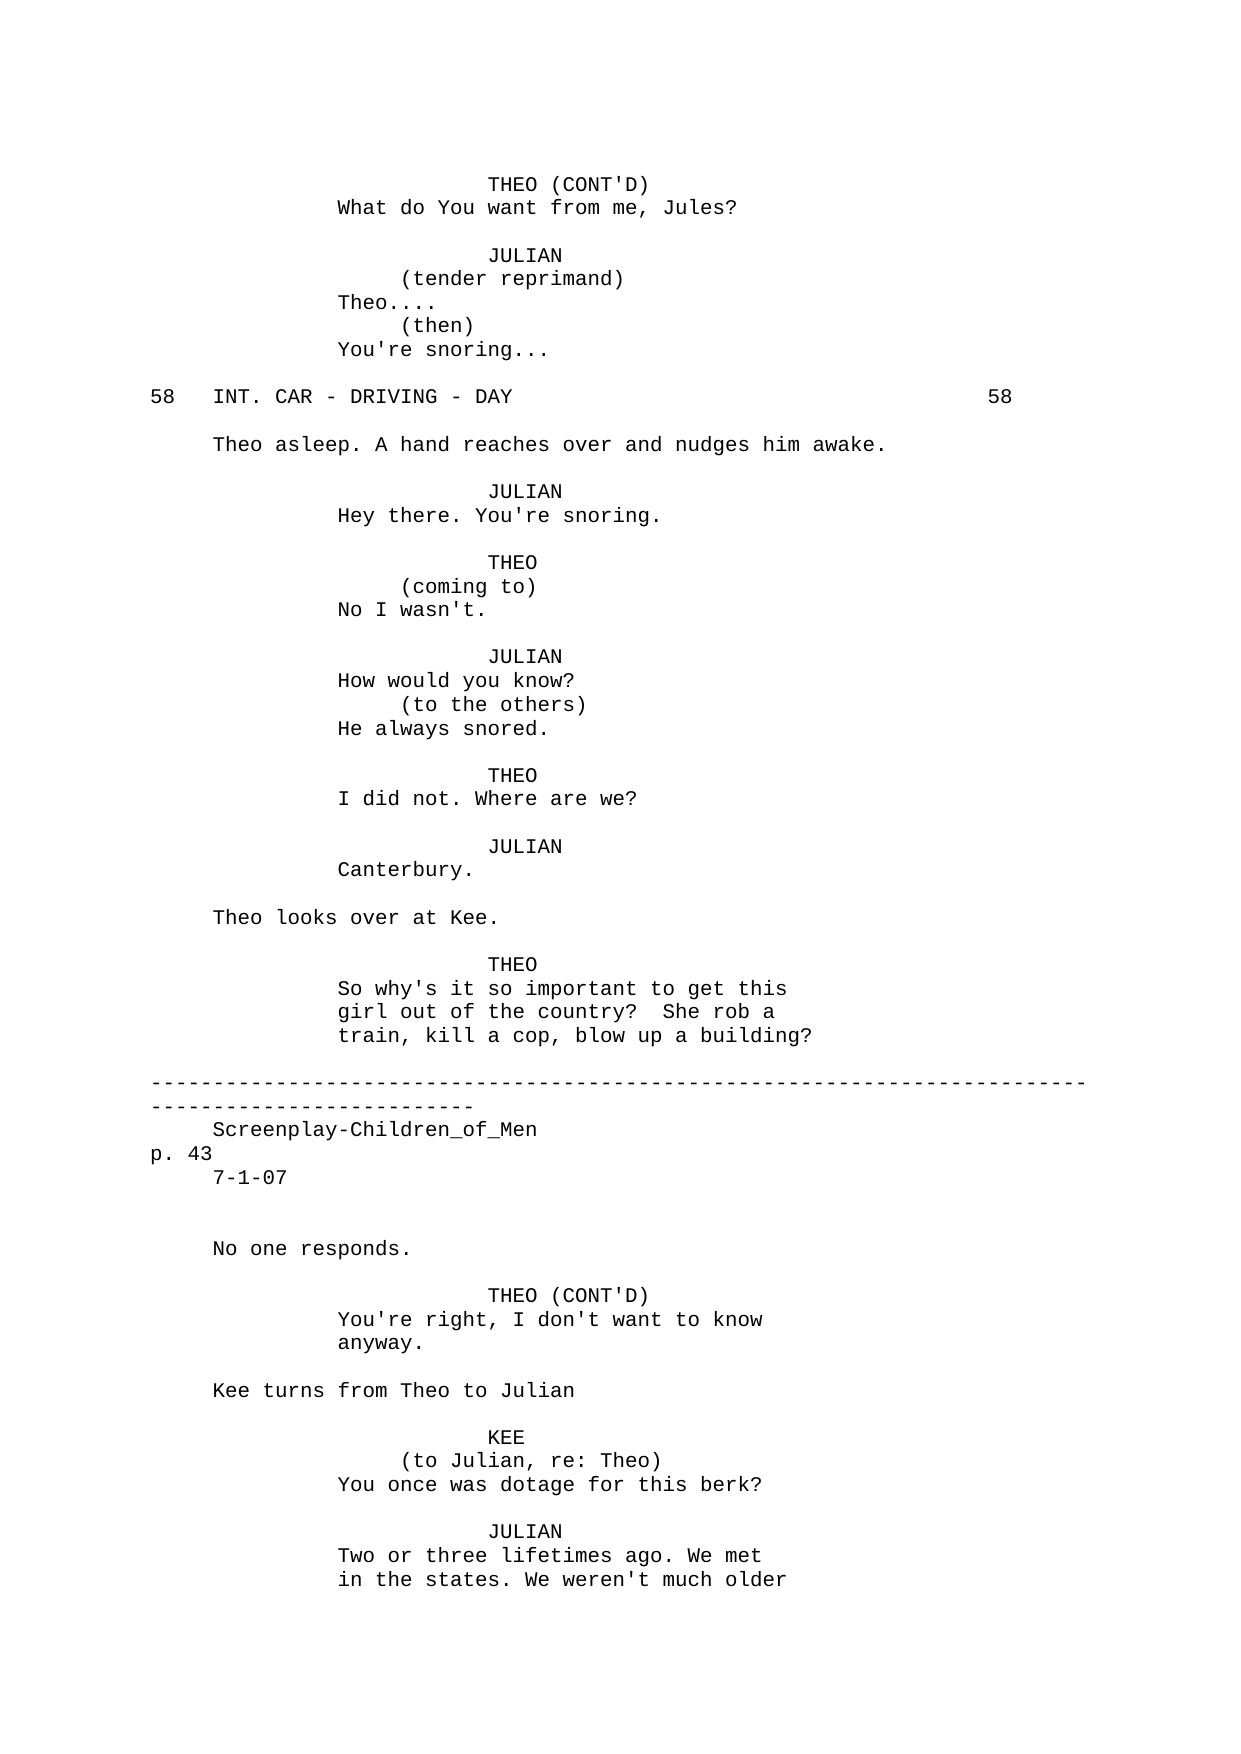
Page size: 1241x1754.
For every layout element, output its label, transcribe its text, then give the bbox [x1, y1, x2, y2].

text Theo.... [150, 292, 1090, 316]
text KEE [150, 1427, 1090, 1451]
text 7-1-07 [150, 1167, 1090, 1190]
text Theo looks over at Kee. [150, 907, 1090, 930]
text You're right, I don't want to know [150, 1309, 1090, 1332]
text He always snored. [150, 717, 1090, 741]
text What do You want from me, Jules? [150, 197, 1090, 221]
text (to Julian, re: Theo) [150, 1451, 1090, 1474]
text You once was dotage for this berk? [150, 1474, 1090, 1498]
text ----------------------------------------------------------------------------------------------------- [150, 1072, 1090, 1119]
text JULIAN [150, 647, 1090, 670]
text So why's it so important to get this [150, 978, 1090, 1001]
text Canterbury. [150, 859, 1090, 883]
text I did not. Where are we? [150, 788, 1090, 812]
text THEO [150, 552, 1090, 576]
text THEO [150, 765, 1090, 788]
text You're snoring... [150, 339, 1090, 363]
text Kee turns from Theo to Julian [150, 1379, 1090, 1403]
text (to the others) [150, 694, 1090, 717]
text 58 INT. CAR - DRIVING - DAY 58 [150, 386, 1090, 410]
text Hey there. You're snoring. [150, 505, 1090, 528]
text (tender reprimand) [150, 268, 1090, 292]
text JULIAN [150, 836, 1090, 859]
text in the states. We weren't much older [150, 1569, 1090, 1592]
text JULIAN [150, 244, 1090, 268]
text girl out of the country? She rob a [150, 1001, 1090, 1025]
text THEO (CONT'D) [150, 174, 1090, 197]
text Two or three lifetimes ago. We met [150, 1545, 1090, 1569]
text How would you know? [150, 670, 1090, 694]
text (then) [150, 316, 1090, 339]
text JULIAN [150, 481, 1090, 505]
text anyway. [150, 1332, 1090, 1356]
text train, kill a cop, blow up a building? [150, 1025, 1090, 1048]
text No I wasn't. [150, 599, 1090, 623]
text JULIAN [150, 1521, 1090, 1545]
text THEO (CONT'D) [150, 1285, 1090, 1309]
text (coming to) [150, 576, 1090, 599]
text No one responds. [150, 1238, 1090, 1261]
text Theo asleep. A hand reaches over and nudges him awake. [150, 434, 1090, 457]
text Screenplay-Children_of_Men p. 43 [150, 1119, 1090, 1167]
text THEO [150, 954, 1090, 978]
